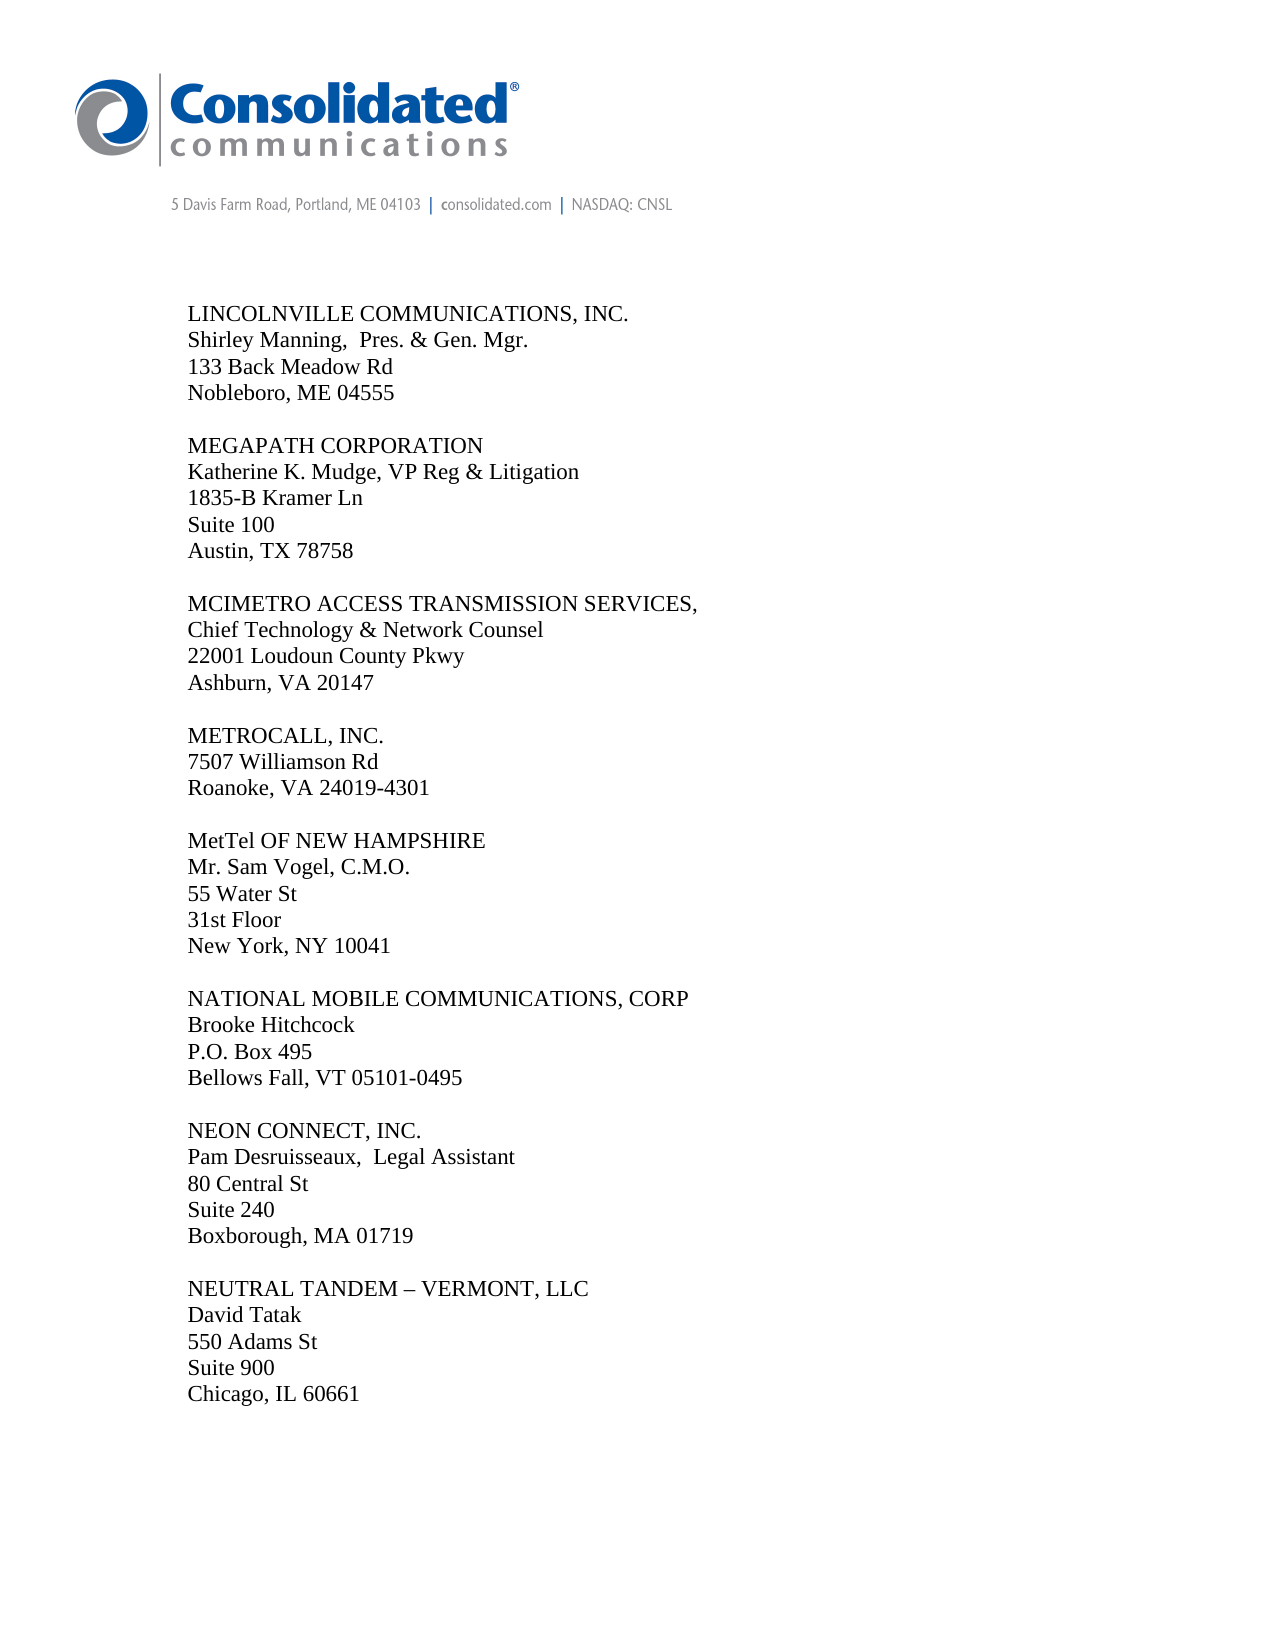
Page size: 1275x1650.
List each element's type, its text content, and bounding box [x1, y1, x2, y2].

text Roanoke, VA 24019-4301 [187, 774, 1087, 801]
text Katherine K. Mudge, VP Reg & Litigation [187, 458, 1087, 484]
text Austin, TX 78758 [187, 537, 1087, 563]
picture [0, 0, 1275, 327]
text Pam Desruisseaux, Legal Assistant [187, 1143, 1087, 1170]
text 1835-B Kramer Ln [187, 484, 1087, 511]
text Chicago, IL 60661 [187, 1381, 1087, 1407]
text Nobleboro, ME 04555 [187, 379, 1087, 405]
text NEUTRAL TANDEM – VERMONT, LLC [187, 1275, 1087, 1301]
text MCIMETRO ACCESS TRANSMISSION SERVICES, [187, 590, 1087, 616]
text 550 Adams St [187, 1328, 1087, 1354]
text LINCOLNVILLE COMMUNICATIONS, INC. [187, 300, 1087, 326]
text NEON CONNECT, INC. [187, 1117, 1087, 1143]
text NATIONAL MOBILE COMMUNICATIONS, CORP [187, 985, 1087, 1012]
text New York, NY 10041 [187, 932, 1087, 959]
text P.O. Box 495 [187, 1038, 1087, 1064]
text Boxborough, MA 01719 [187, 1222, 1087, 1249]
text Bellows Fall, VT 05101-0495 [187, 1064, 1087, 1091]
text Mr. Sam Vogel, C.M.O. [187, 853, 1087, 880]
text 55 Water St [187, 880, 1087, 906]
text 80 Central St [187, 1170, 1087, 1196]
text MEGAPATH CORPORATION [187, 432, 1087, 458]
text 31st Floor [187, 906, 1087, 932]
text Chief Technology & Network Counsel [187, 616, 1087, 643]
text Suite 900 [187, 1354, 1087, 1381]
text 133 Back Meadow Rd [187, 353, 1087, 379]
text Suite 240 [187, 1196, 1087, 1222]
text Ashburn, VA 20147 [187, 669, 1087, 695]
text Shirley Manning, Pres. & Gen. Mgr. [187, 326, 1087, 353]
text David Tatak [187, 1301, 1087, 1328]
text 7507 Williamson Rd [187, 748, 1087, 774]
text 22001 Loudoun County Pkwy [187, 643, 1087, 669]
text MetTel OF NEW HAMPSHIRE [187, 827, 1087, 853]
text Suite 100 [187, 511, 1087, 537]
text METROCALL, INC. [187, 722, 1087, 748]
text Brooke Hitchcock [187, 1012, 1087, 1038]
